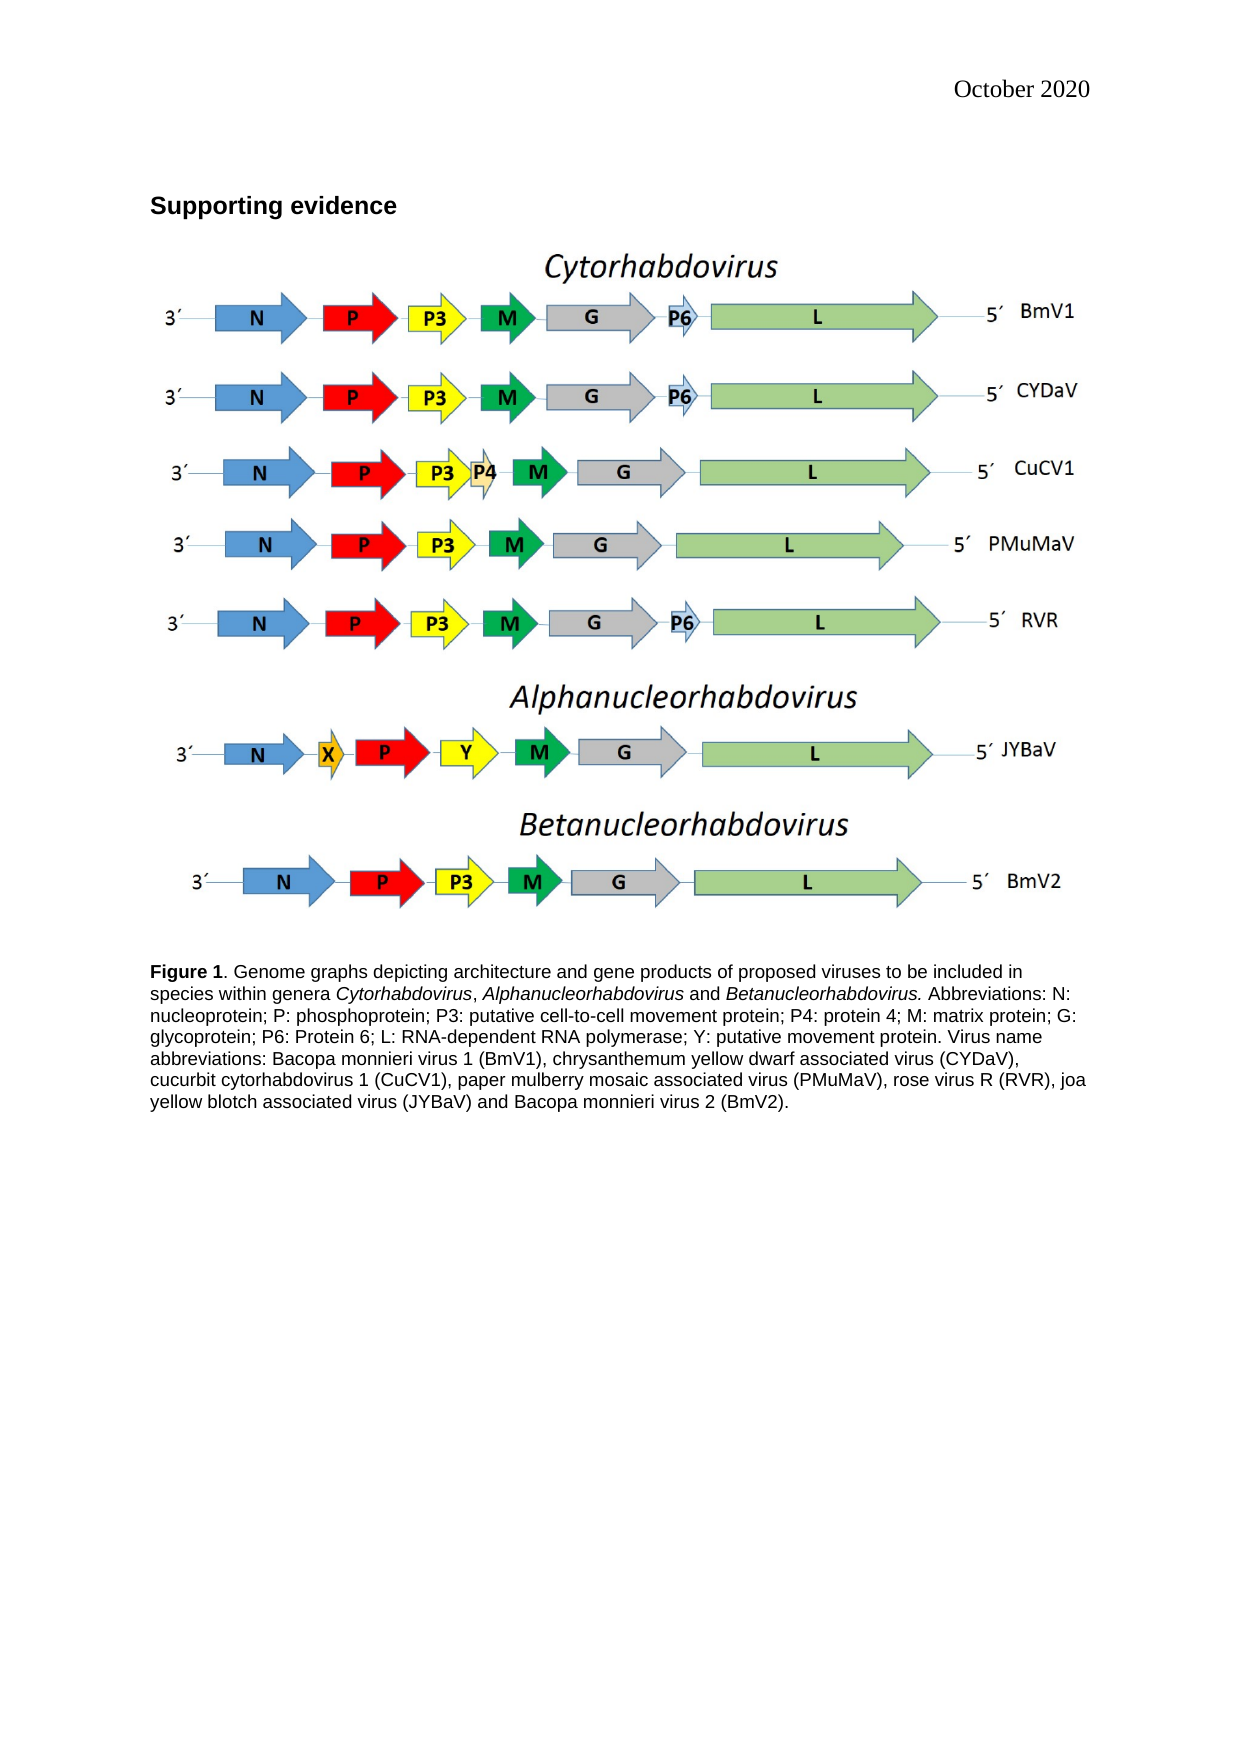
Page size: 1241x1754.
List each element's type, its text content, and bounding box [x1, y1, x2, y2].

text Supporting evidence [150, 191, 1090, 220]
text Figure 1. Genome graphs depicting architecture and gene products of proposed viruses to be included in species within genera Cytorhabdovirus, Alphanucleorhabdovirus and Betanucleorhabdovirus. Abbreviations: N: nucleoprotein; P: phosphoprotein; P3: putative cell-to-cell movement protein; P4: protein 4; M: matrix protein; G: glycoprotein; P6: Protein 6; L: RNA-dependent RNA polymerase; Y: putative movement protein. Virus name abbreviations: Bacopa monnieri virus 1 (BmV1), chrysanthemum yellow dwarf associated virus (CYDaV), cucurbit cytorhabdovirus 1 (CuCV1), paper mulberry mosaic associated virus (PMuMaV), rose virus R (RVR), joa yellow blotch associated virus (JYBaV) and Bacopa monnieri virus 2 (BmV2). [150, 961, 1090, 1112]
picture [150, 232, 1091, 909]
